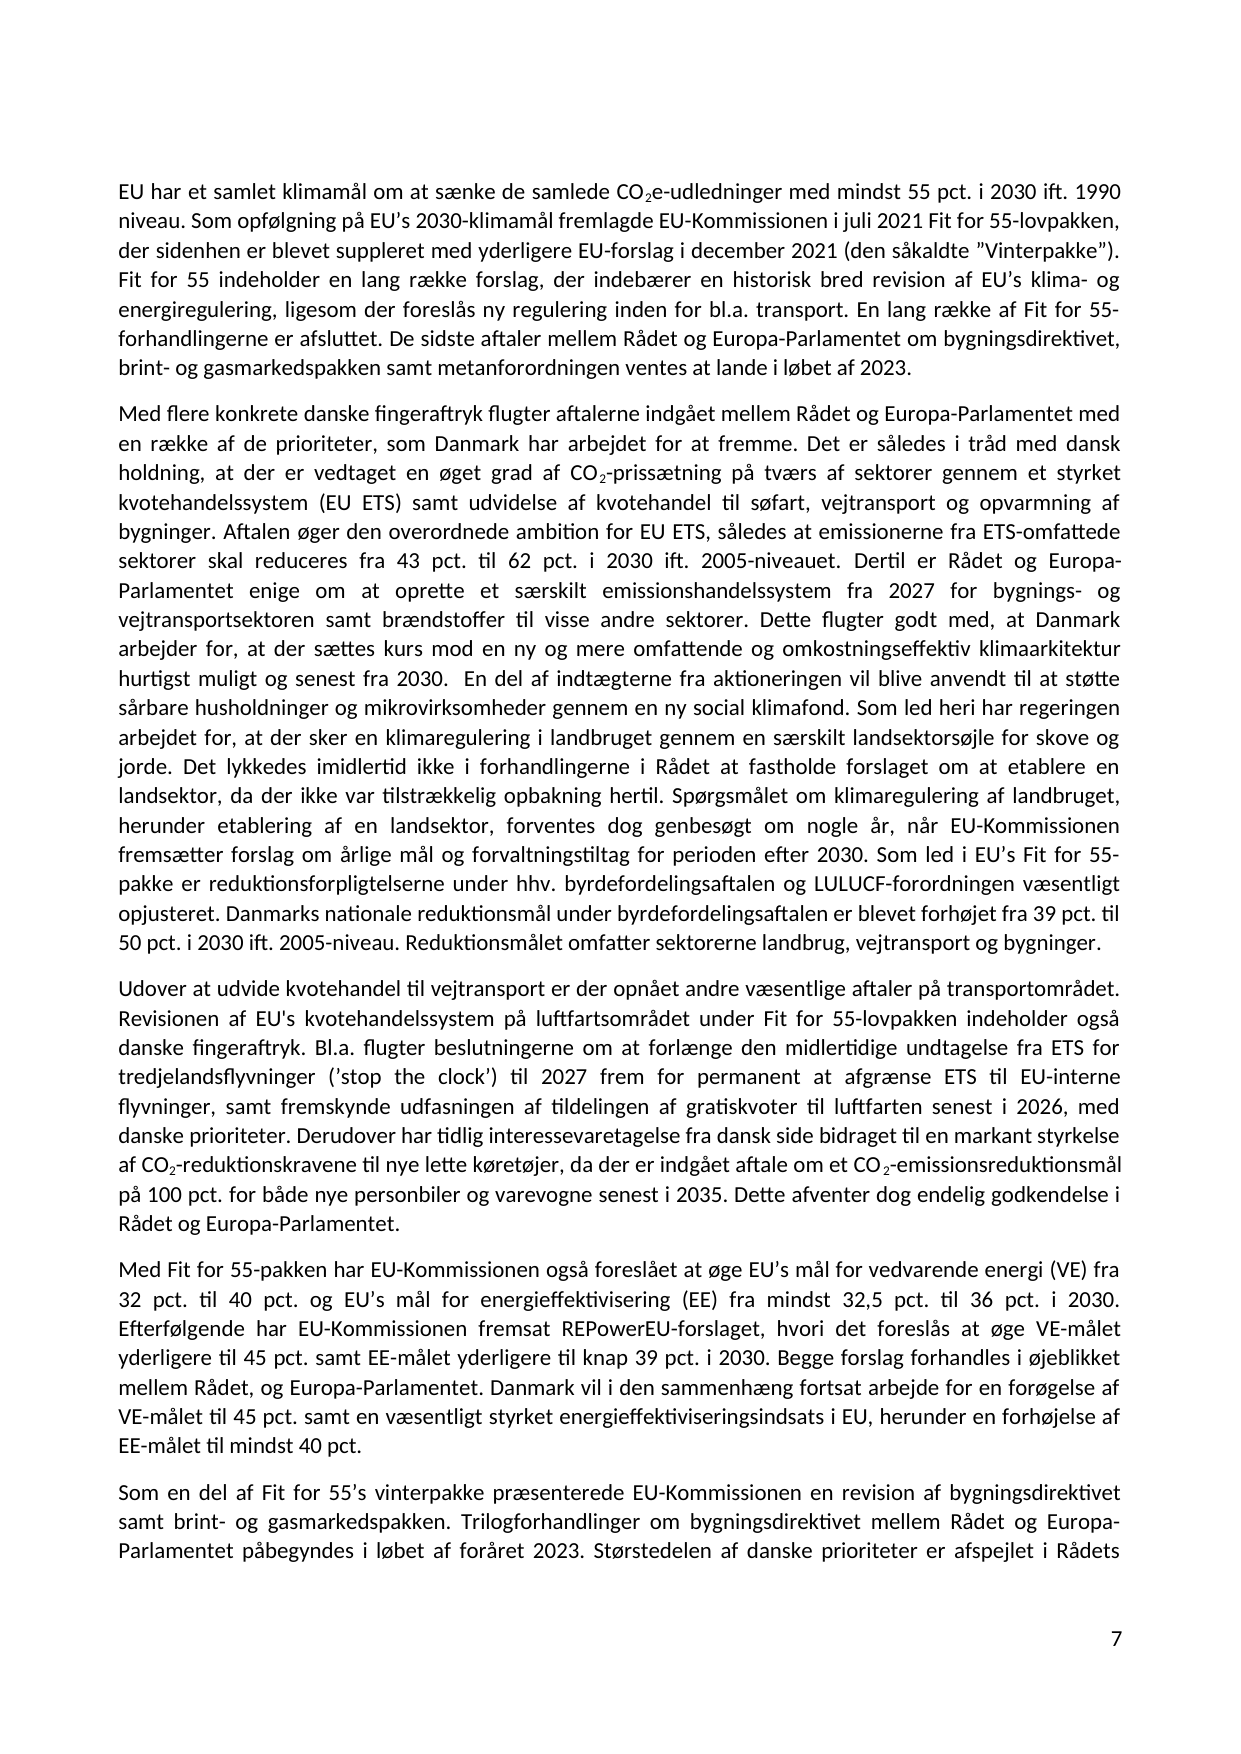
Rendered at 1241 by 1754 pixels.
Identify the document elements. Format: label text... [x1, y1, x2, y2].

text Udover at udvide kvotehandel til vejtransport er der opnået andre væsentlige aftaler på transportområdet. Revisionen af EU's kvotehandelssystem på luftfartsområdet under Fit for 55-lovpakken indeholder også danske fingeraftryk. Bl.a. flugter beslutningerne om at forlænge den midlertidige undtagelse fra ETS for tredjelandsflyvninger (’stop the clock’) til 2027 frem for permanent at afgrænse ETS til EU-interne flyvninger, samt fremskynde udfasningen af tildelingen af gratiskvoter til luftfarten senest i 2026, med danske prioriteter. Derudover har tidlig interessevaretagelse fra dansk side bidraget til en markant styrkelse af CO2-reduktionskravene til nye lette køretøjer, da der er indgået aftale om et CO2-emissionsreduktionsmål på 100 pct. for både nye personbiler og varevogne senest i 2035. Dette afventer dog endelig godkendelse i Rådet og Europa-Parlamentet. [118, 974, 1122, 1237]
text EU har et samlet klimamål om at sænke de samlede CO2e-udledninger med mindst 55 pct. i 2030 ift. 1990 niveau. Som opfølgning på EU’s 2030-klimamål fremlagde EU-Kommissionen i juli 2021 Fit for 55-lovpakken, der sidenhen er blevet suppleret med yderligere EU-forslag i december 2021 (den såkaldte ”Vinterpakke”). Fit for 55 indeholder en lang række forslag, der indebærer en historisk bred revision af EU’s klima- og energiregulering, ligesom der foreslås ny regulering inden for bl.a. transport. En lang række af Fit for 55-forhandlingerne er afsluttet. De sidste aftaler mellem Rådet og Europa-Parlamentet om bygningsdirektivet, brint- og gasmarkedspakken samt metanforordningen ventes at lande i løbet af 2023. [118, 177, 1122, 381]
text Med Fit for 55-pakken har EU-Kommissionen også foreslået at øge EU’s mål for vedvarende energi (VE) fra 32 pct. til 40 pct. og EU’s mål for energieffektivisering (EE) fra mindst 32,5 pct. til 36 pct. i 2030. Efterfølgende har EU-Kommissionen fremsat REPowerEU-forslaget, hvori det foreslås at øge VE-målet yderligere til 45 pct. samt EE-målet yderligere til knap 39 pct. i 2030. Begge forslag forhandles i øjeblikket mellem Rådet, og Europa-Parlamentet. Danmark vil i den sammenhæng fortsat arbejde for en forøgelse af VE-målet til 45 pct. samt en væsentligt styrket energieffektiviseringsindsats i EU, herunder en forhøjelse af EE-målet til mindst 40 pct. [118, 1255, 1122, 1459]
text Med flere konkrete danske fingeraftryk flugter aftalerne indgået mellem Rådet og Europa-Parlamentet med en række af de prioriteter, som Danmark har arbejdet for at fremme. Det er således i tråd med dansk holdning, at der er vedtaget en øget grad af CO2-prissætning på tværs af sektorer gennem et styrket kvotehandelssystem (EU ETS) samt udvidelse af kvotehandel til søfart, vejtransport og opvarmning af bygninger. Aftalen øger den overordnede ambition for EU ETS, således at emissionerne fra ETS-omfattede sektorer skal reduceres fra 43 pct. til 62 pct. i 2030 ift. 2005-niveauet. Dertil er Rådet og Europa-Parlamentet enige om at oprette et særskilt emissionshandelssystem fra 2027 for bygnings- og vejtransportsektoren samt brændstoffer til visse andre sektorer. Dette flugter godt med, at Danmark arbejder for, at der sættes kurs mod en ny og mere omfattende og omkostningseffektiv klimaarkitektur hurtigst muligt og senest fra 2030. En del af indtægterne fra aktioneringen vil blive anvendt til at støtte sårbare husholdninger og mikrovirksomheder gennem en ny social klimafond. Som led heri har regeringen arbejdet for, at der sker en klimaregulering i landbruget gennem en særskilt landsektorsøjle for skove og jorde. Det lykkedes imidlertid ikke i forhandlingerne i Rådet at fastholde forslaget om at etablere en landsektor, da der ikke var tilstrækkelig opbakning hertil. Spørgsmålet om klimaregulering af landbruget, herunder etablering af en landsektor, forventes dog genbesøgt om nogle år, når EU-Kommissionen fremsætter forslag om årlige mål og forvaltningstiltag for perioden efter 2030. Som led i EU’s Fit for 55-pakke er reduktionsforpligtelserne under hhv. byrdefordelingsaftalen og LULUCF-forordningen væsentligt opjusteret. Danmarks nationale reduktionsmål under byrdefordelingsaftalen er blevet forhøjet fra 39 pct. til 50 pct. i 2030 ift. 2005-niveau. Reduktionsmålet omfatter sektorerne landbrug, vejtransport og bygninger. [118, 399, 1122, 956]
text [118, 1478, 1122, 1564]
